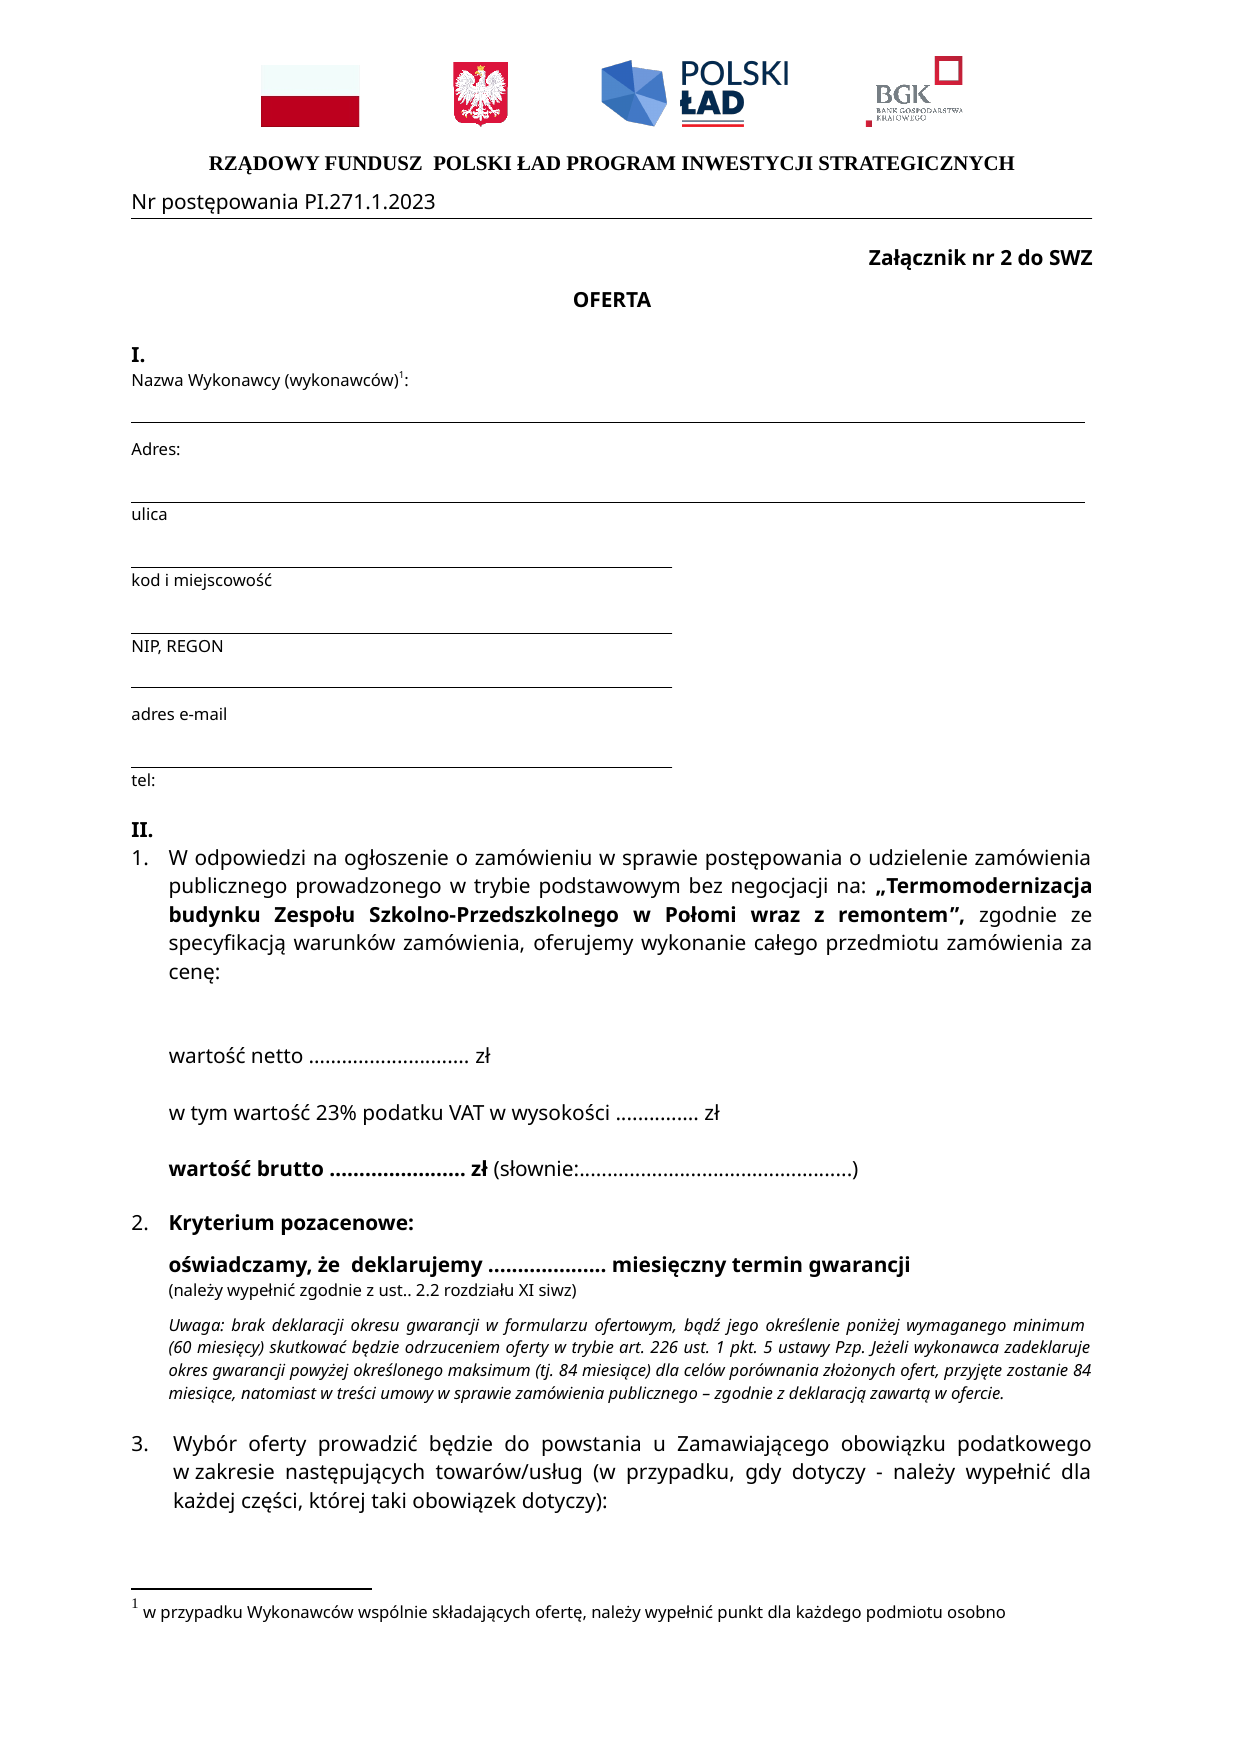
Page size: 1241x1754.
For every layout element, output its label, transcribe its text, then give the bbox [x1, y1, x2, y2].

subtitle I. [131, 340, 1092, 369]
text ulica [131, 503, 1092, 526]
list W odpowiedzi na ogłoszenie o zamówieniu w sprawie postępowania o udzielenie zamówienia publicznego prowadzonego w trybie podstawowym bez negocjacji na: „Termomodernizacja budynku Zespołu Szkolno-Przedszkolnego w Połomi wraz z remontem”, zgodnie ze specyfikacją warunków zamówienia, oferujemy wykonanie całego przedmiotu zamówienia za cenę: [131, 843, 1092, 985]
picture [865, 56, 963, 127]
text wartość brutto ………...........… zł (słownie:.................................................) [168, 1154, 1092, 1183]
subtitle II. [131, 815, 1092, 843]
text Załącznik nr 2 do SWZ [131, 243, 1092, 271]
text oświadczamy, że deklarujemy .................... miesięczny termin gwarancji [168, 1251, 1092, 1279]
picture [453, 62, 508, 127]
text Uwaga: brak deklaracji okresu gwarancji w formularzu ofertowym, bądź jego określenie poniżej wymaganego minimum (60 miesięcy) skutkować będzie odrzuceniem oferty w trybie art. 226 ust. 1 pkt. 5 ustawy Pzp. Jeżeli wykonawca zadeklaruje okres gwarancji powyżej określonego maksimum (tj. 84 miesiące) dla celów porównania złożonych ofert, przyjęte zostanie 84 miesiące, natomiast w treści umowy w sprawie zamówienia publicznego – zgodnie z deklaracją zawartą w ofercie. [168, 1313, 1092, 1404]
text tel: [131, 768, 1092, 791]
list Kryterium pozacenowe: [131, 1208, 1092, 1236]
text w tym wartość 23% podatku VAT w wysokości ............... zł [169, 1098, 1092, 1126]
picture [261, 65, 360, 127]
text (należy wypełnić zgodnie z ust.. 2.2 rozdziału XI siwz) [168, 1279, 1092, 1302]
text Nazwa Wykonawcy (wykonawców): [131, 369, 1092, 392]
text Adres: [131, 437, 1092, 460]
list Wybór oferty prowadzić będzie do powstania u Zamawiającego obowiązku podatkowego w zakresie następujących towarów/usług (w przypadku, gdy dotyczy - należy wypełnić dla każdej części, której taki obowiązek dotyczy): [131, 1429, 1092, 1514]
text adres e-mail [131, 703, 1092, 725]
picture [601, 60, 788, 127]
text kod i miejscowość [131, 568, 1092, 591]
title OFERTA [131, 285, 1092, 314]
text NIP, REGON [131, 634, 672, 657]
text wartość netto ……….................... zł [169, 1041, 1092, 1069]
